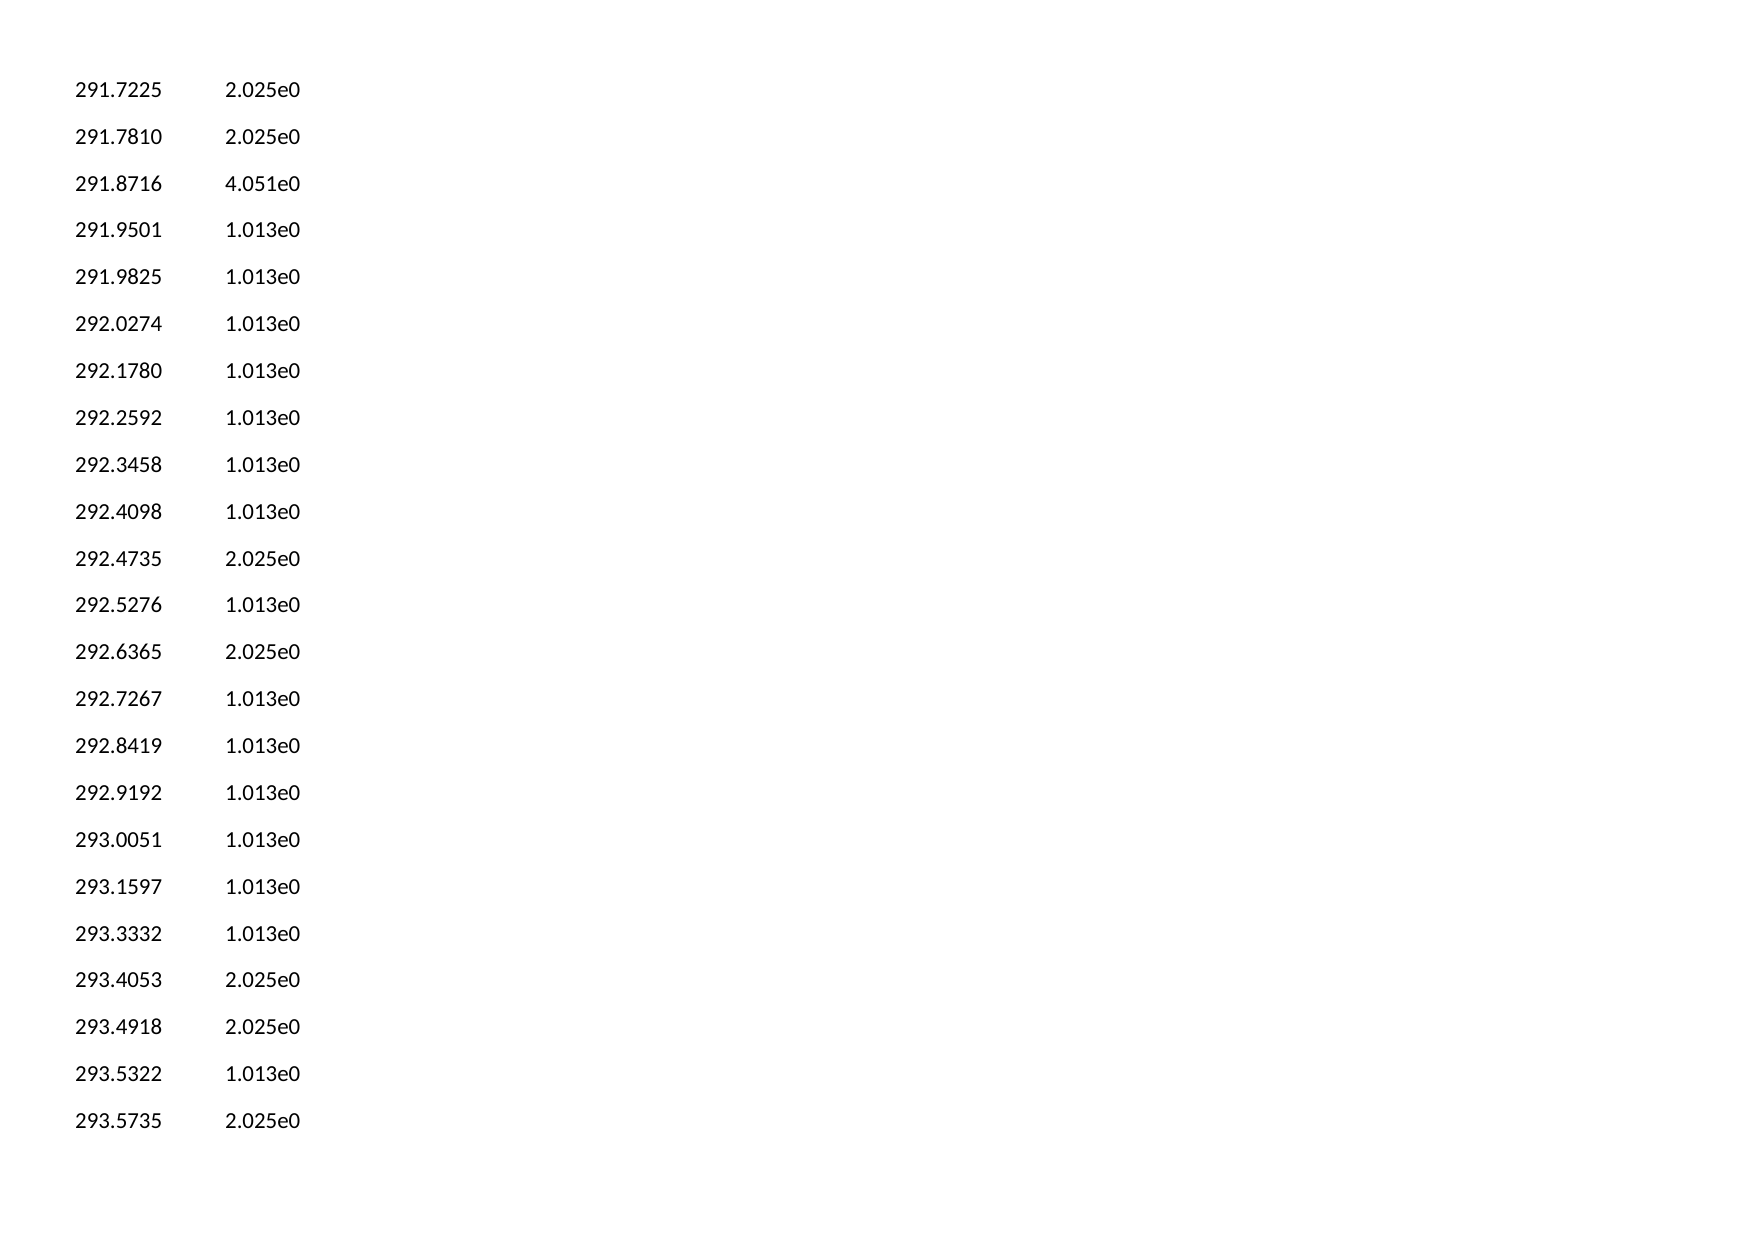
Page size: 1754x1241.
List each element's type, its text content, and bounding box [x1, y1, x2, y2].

text 291.7810 2.025e0 [75, 122, 1679, 150]
text 293.3332 1.013e0 [75, 919, 1679, 947]
text 293.5322 1.013e0 [75, 1059, 1679, 1087]
text 292.4735 2.025e0 [75, 544, 1679, 572]
text 292.4098 1.013e0 [75, 497, 1679, 525]
text 291.9825 1.013e0 [75, 262, 1679, 291]
text 293.0051 1.013e0 [75, 825, 1679, 853]
text 293.1597 1.013e0 [75, 872, 1679, 900]
text 293.5735 2.025e0 [75, 1106, 1679, 1134]
text 292.2592 1.013e0 [75, 403, 1679, 431]
text 292.6365 2.025e0 [75, 637, 1679, 666]
text 292.8419 1.013e0 [75, 731, 1679, 759]
text 292.7267 1.013e0 [75, 684, 1679, 712]
text 291.8716 4.051e0 [75, 169, 1679, 197]
text 292.3458 1.013e0 [75, 450, 1679, 478]
text 293.4053 2.025e0 [75, 966, 1679, 994]
text 292.9192 1.013e0 [75, 778, 1679, 806]
text 293.4918 2.025e0 [75, 1012, 1679, 1041]
text 291.7225 2.025e0 [75, 75, 1679, 103]
text 292.1780 1.013e0 [75, 356, 1679, 384]
text 291.9501 1.013e0 [75, 216, 1679, 244]
text 292.0274 1.013e0 [75, 309, 1679, 337]
text 292.5276 1.013e0 [75, 591, 1679, 619]
